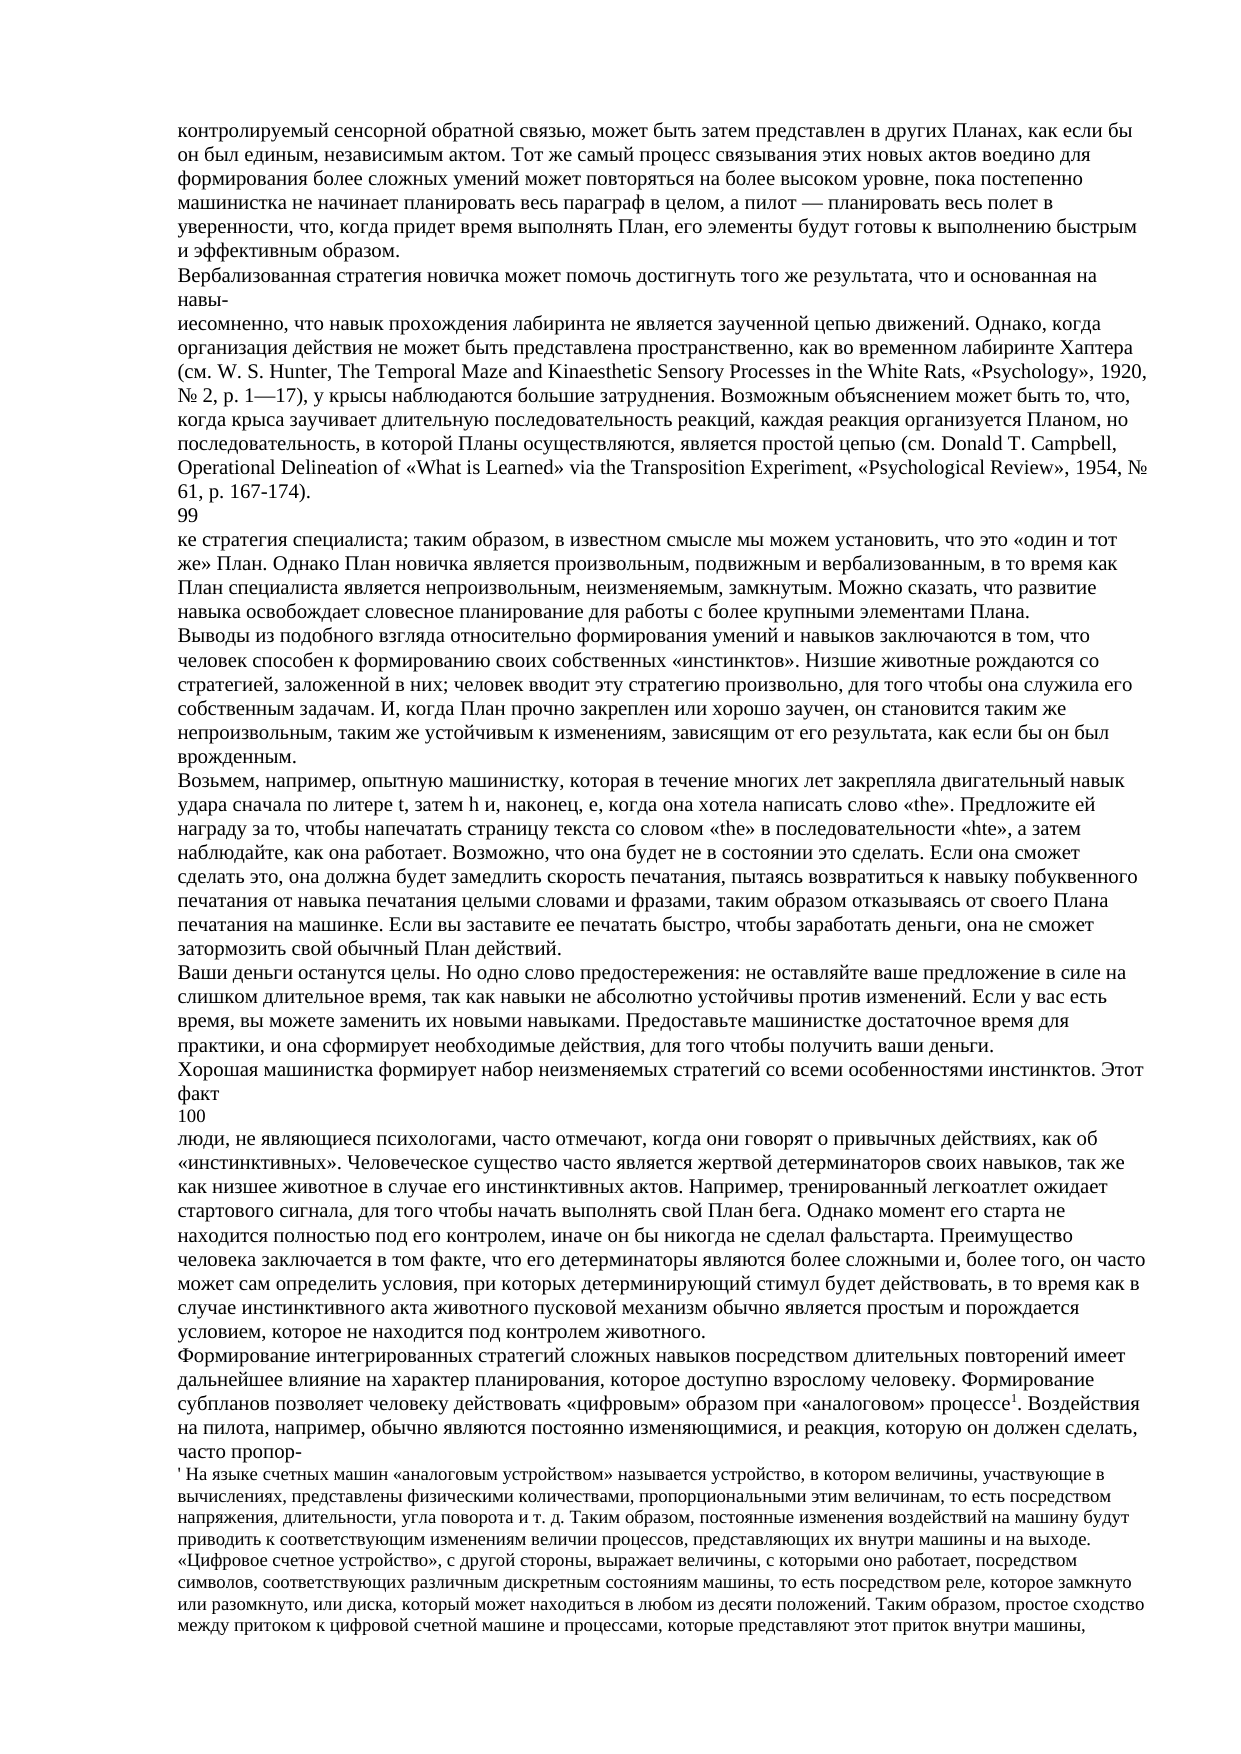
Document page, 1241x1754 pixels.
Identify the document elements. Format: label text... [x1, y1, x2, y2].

text ке стратегия специалиста; таким образом, в известном смысле мы можем установить, что это «один и тот же» План. Однако План новичка является произвольным, подвижным и вербализованным, в то время как План специалиста является непроизвольным, неизменяемым, замкнутым. Можно сказать, что развитие навыка освобождает словесное планирование для работы с более крупными элементами Плана. [177, 527, 1152, 623]
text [177, 1463, 1152, 1636]
text 100 [177, 1105, 1152, 1126]
text люди, не являющиеся психологами, часто отмечают, когда они говорят о привычных действиях, как об «инстинктивных». Человеческое существо часто является жертвой детерминаторов своих навыков, так же как низшее животное в случае его инстинктивных актов. Например, тренированный легкоатлет ожидает стартового сигнала, для того чтобы начать выполнять свой План бега. Однако момент его старта не находится полностью под его контролем, иначе он бы никогда не сделал фальстарта. Преимущество человека заключается в том факте, что его детерминаторы являются более сложными и, более того, он часто может сам определить условия, при которых детерминирующий стимул будет действовать, в то время как в случае инстинктивного акта животного пусковой механизм обычно является простым и порождается условием, которое не находится под контролем животного. [177, 1126, 1152, 1343]
text Вербализованная стратегия новичка может помочь достигнуть того же результата, что и основанная на навы- [177, 262, 1152, 311]
text иесомненно, что навык прохождения лабиринта не является заученной цепью движений. Однако, когда организация действия не может быть представлена пространственно, как во временном лабиринте Хаптера (см. W. S. Hunter, The Temporal Maze and Kinaesthetic Sensory Processes in the White Rats, «Psychology», 1920, № 2, p. 1—17), у крысы наблюдаются большие затруднения. Возможным объяснением может быть то, что, когда крыса заучивает длительную последовательность реакций, каждая реакция организуется Планом, но последовательность, в которой Планы осуществляются, является простой цепью (см. Donald Т. Campbell, Operational Delineation of «What is Learned» via the Transposition Experiment, «Psychological Review», 1954, № 61, p. 167-174). [177, 311, 1152, 503]
text Выводы из подобного взгляда относительно формирования умений и навыков заключаются в том, что человек способен к формированию своих собственных «инстинктов». Низшие животные рождаются со стратегией, заложенной в них; человек вводит эту стратегию произвольно, для того чтобы она служила его собственным задачам. И, когда План прочно закреплен или хорошо заучен, он становится таким же непроизвольным, таким же устойчивым к изменениям, зависящим от его результата, как если бы он был врожденным. [177, 623, 1152, 768]
text Формирование интегрированных стратегий сложных навыков посредством длительных повторений имеет дальнейшее влияние на характер планирования, которое доступно взрослому человеку. Формирование субпланов позволяет человеку действовать «цифровым» образом при «аналоговом» процессе1. Воздействия на пилота, например, обычно являются постоянно изменяющимися, и реакция, которую он должен сделать, часто пропор- [177, 1343, 1152, 1463]
text Возьмем, например, опытную машинистку, которая в течение многих лет закрепляла двигательный навык удара сначала по литере t, затем h и, наконец, е, когда она хотела написать слово «the». Предложите ей награду за то, чтобы напечатать страницу текста со словом «the» в последовательности «hte», а затем наблюдайте, как она работает. Возможно, что она будет не в состоянии это сделать. Если она сможет сделать это, она должна будет замедлить скорость печатания, пытаясь возвратиться к навыку побуквенного печатания от навыка печатания целыми словами и фразами, таким образом отказываясь от своего Плана печатания на машинке. Если вы заставите ее печатать быстро, чтобы заработать деньги, она не сможет затормозить свой обычный План действий. [177, 768, 1152, 960]
text Ваши деньги останутся целы. Но одно слово предостережения: не оставляйте ваше предложение в силе на слишком длительное время, так как навыки не абсолютно устойчивы против изменений. Если у вас есть время, вы можете заменить их новыми навыками. Предоставьте машинистке достаточное время для практики, и она сформирует необходимые действия, для того чтобы получить ваши деньги. [177, 960, 1152, 1057]
text 99 [177, 503, 1152, 527]
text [177, 118, 1152, 262]
text Хорошая машинистка формирует набор неизменяемых стратегий со всеми особенностями инстинктов. Этот факт [177, 1057, 1152, 1105]
